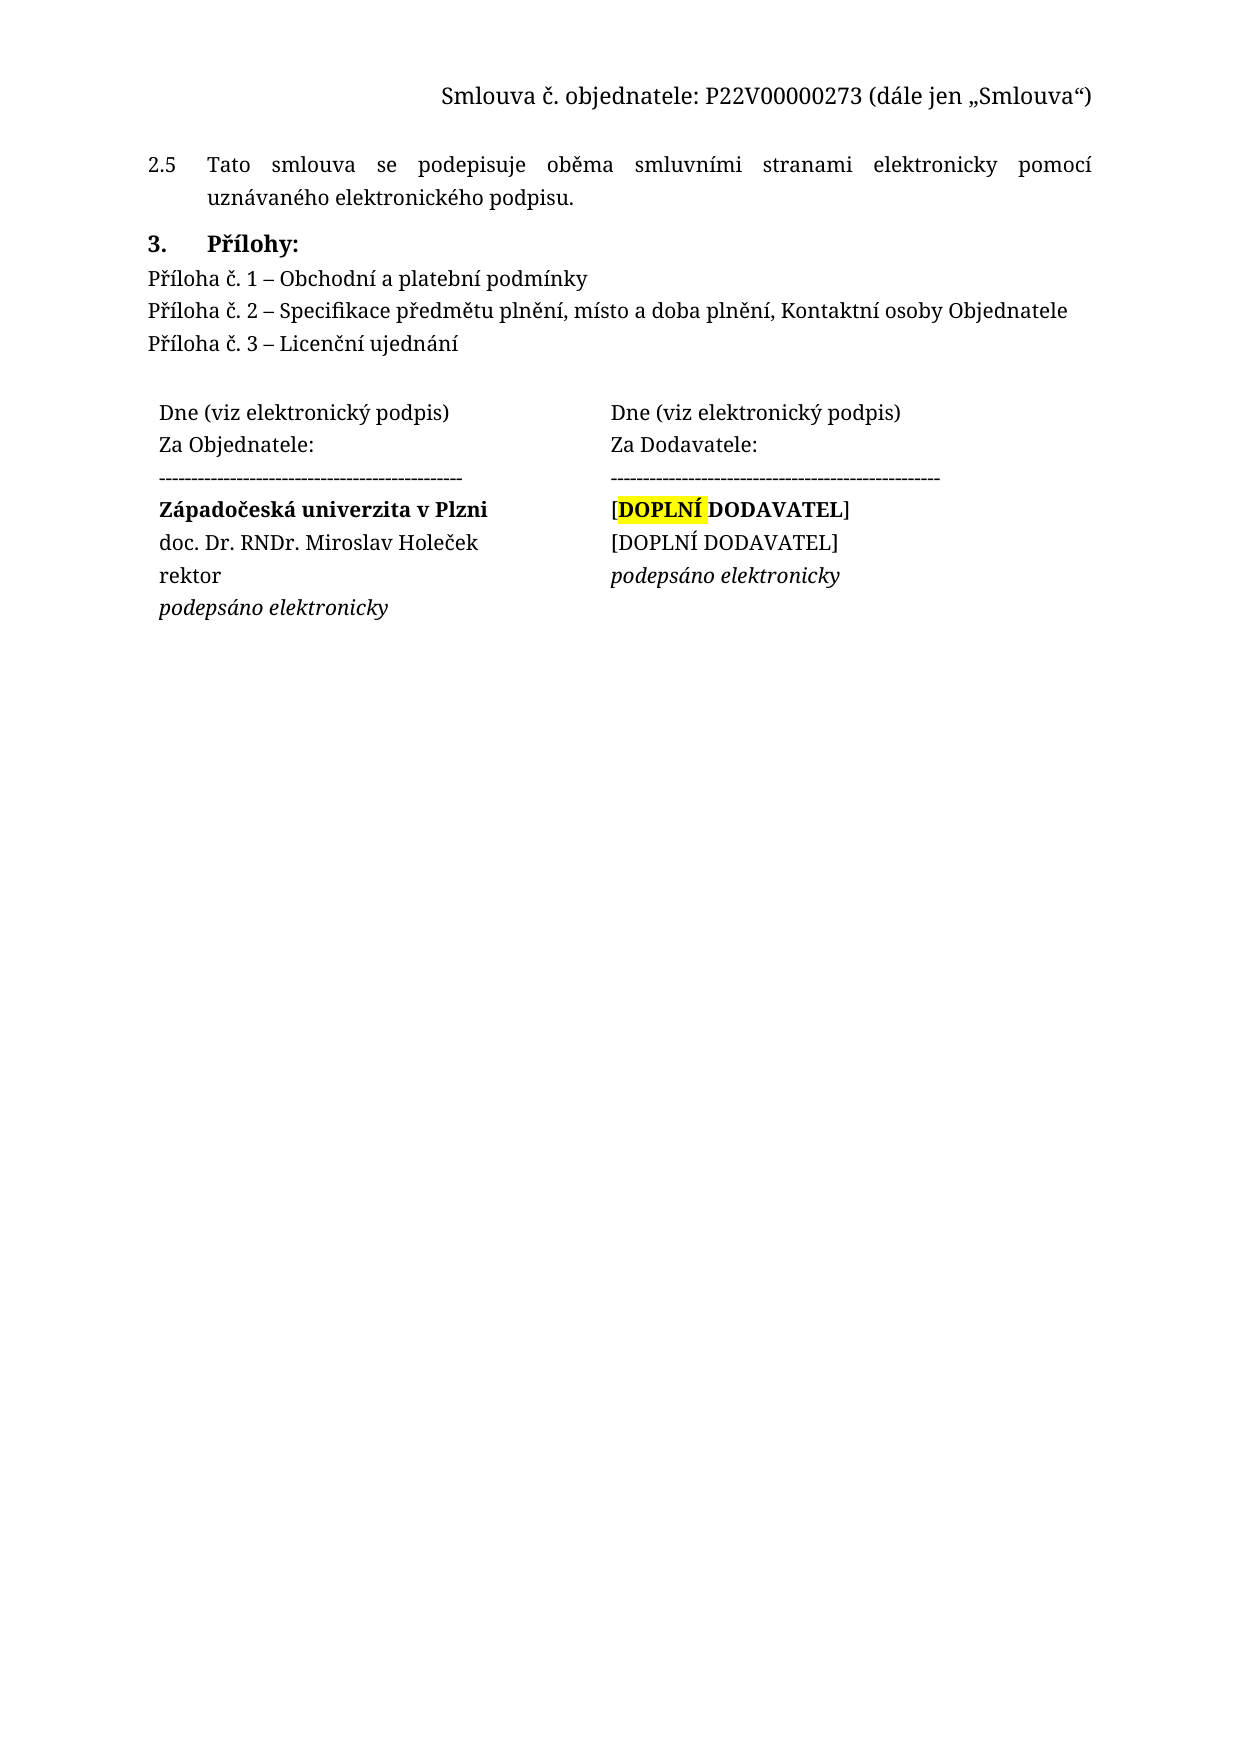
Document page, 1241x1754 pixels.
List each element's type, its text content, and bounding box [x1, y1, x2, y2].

list Tato smlouva se podepisuje oběma smluvními stranami elektronicky pomocí uznávaného elektronického podpisu. [148, 150, 1092, 211]
text Příloha č. 1 – Obchodní a platební podmínky [148, 264, 1092, 292]
text Příloha č. 2 – Specifikace předmětu plnění, místo a doba plnění, Kontaktní osoby Objednatele [148, 297, 1092, 325]
list Přílohy: [148, 228, 1092, 259]
table_header Dne (viz elektronický podpis) Za Dodavatele: --------------------------------------------------- [DOPLNÍ DODAVATEL] [DOPLNÍ DODAVATEL] podepsáno elektronicky [599, 398, 1051, 626]
table_header Dne (viz elektronický podpis) Za Objednatele: ----------------------------------------------- Západočeská univerzita v Plzni doc. Dr. RNDr. Miroslav Holeček rektor podepsáno elektronicky [148, 398, 599, 626]
text Příloha č. 3 – Licenční ujednání [148, 329, 1092, 358]
